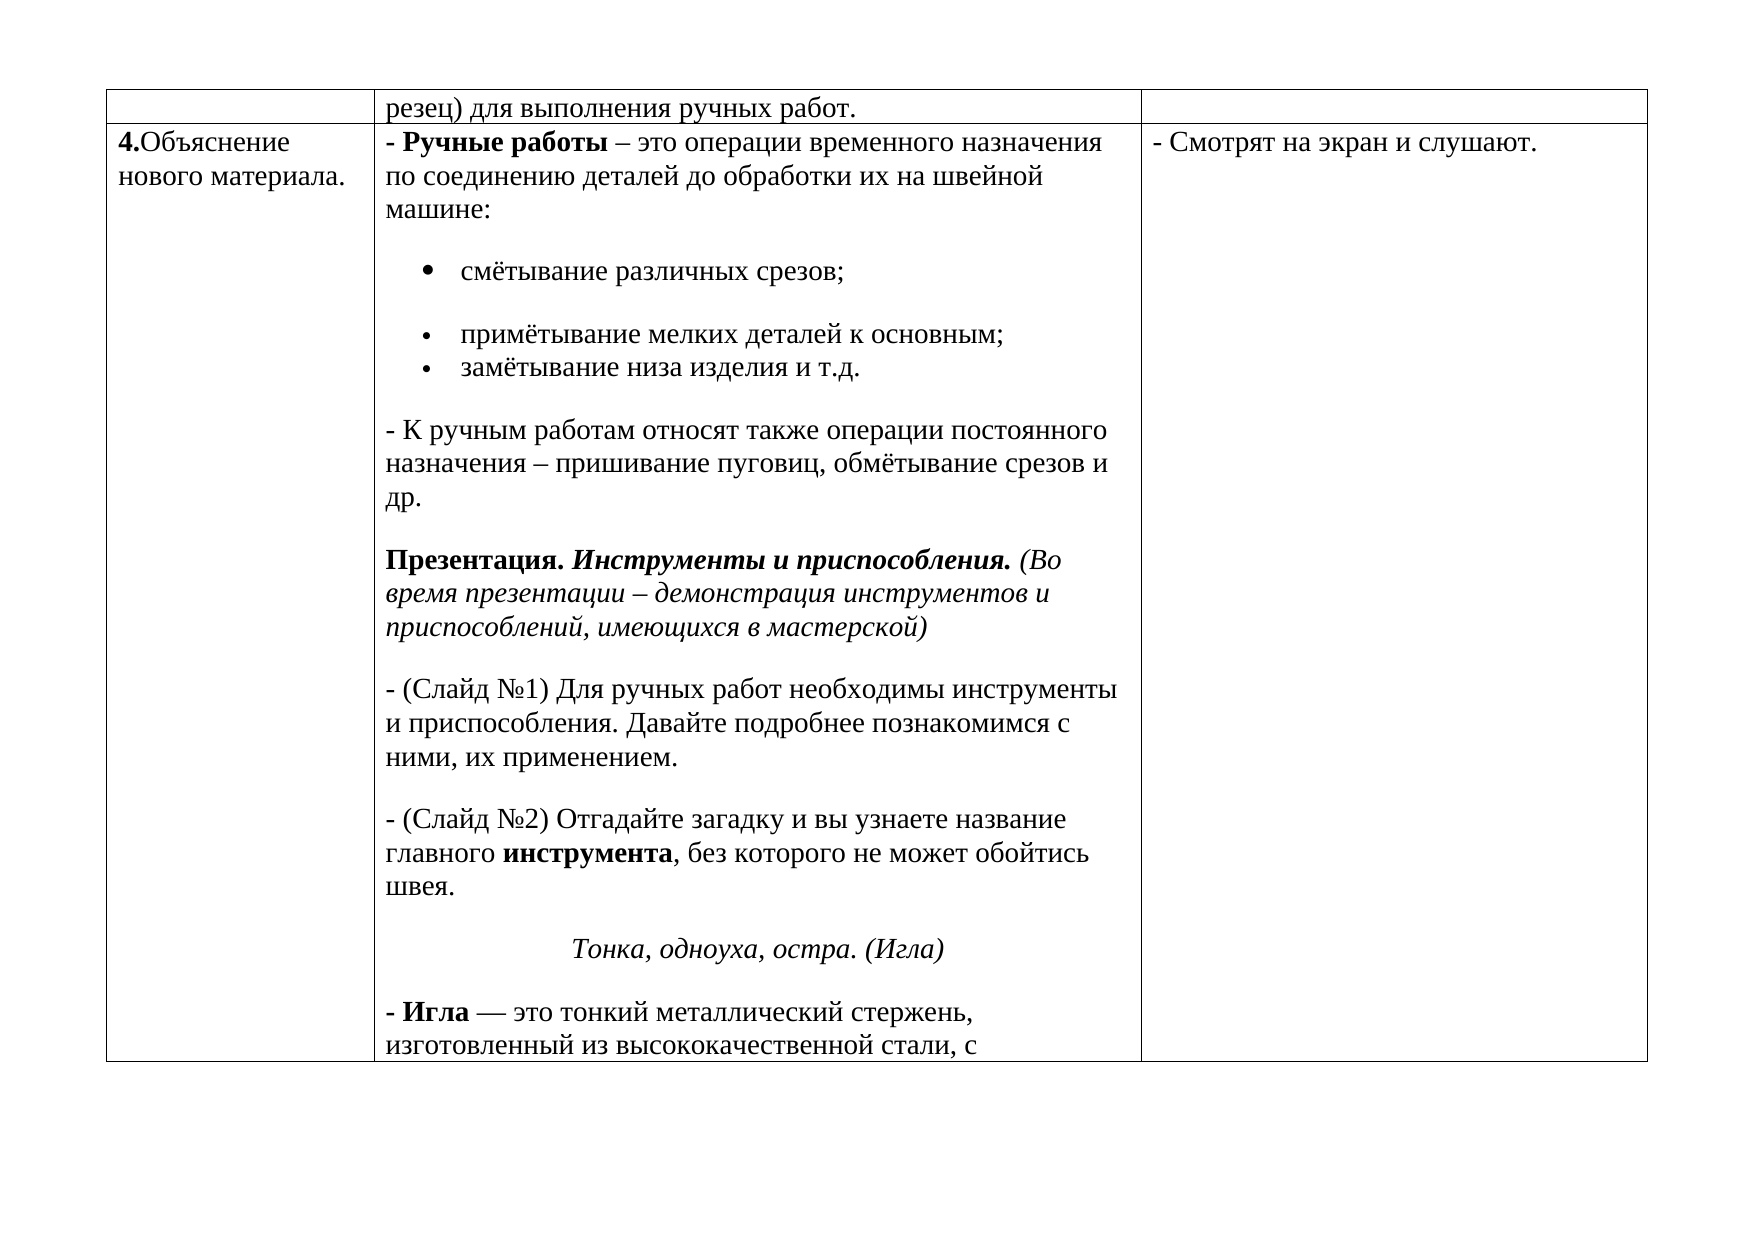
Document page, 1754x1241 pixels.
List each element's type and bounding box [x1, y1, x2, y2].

table_cell [107, 124, 374, 1061]
table_cell [1142, 124, 1647, 1061]
table_cell [375, 124, 1141, 1061]
table_cell [1142, 90, 1647, 123]
table_cell [107, 90, 374, 123]
table_cell [375, 90, 1141, 123]
